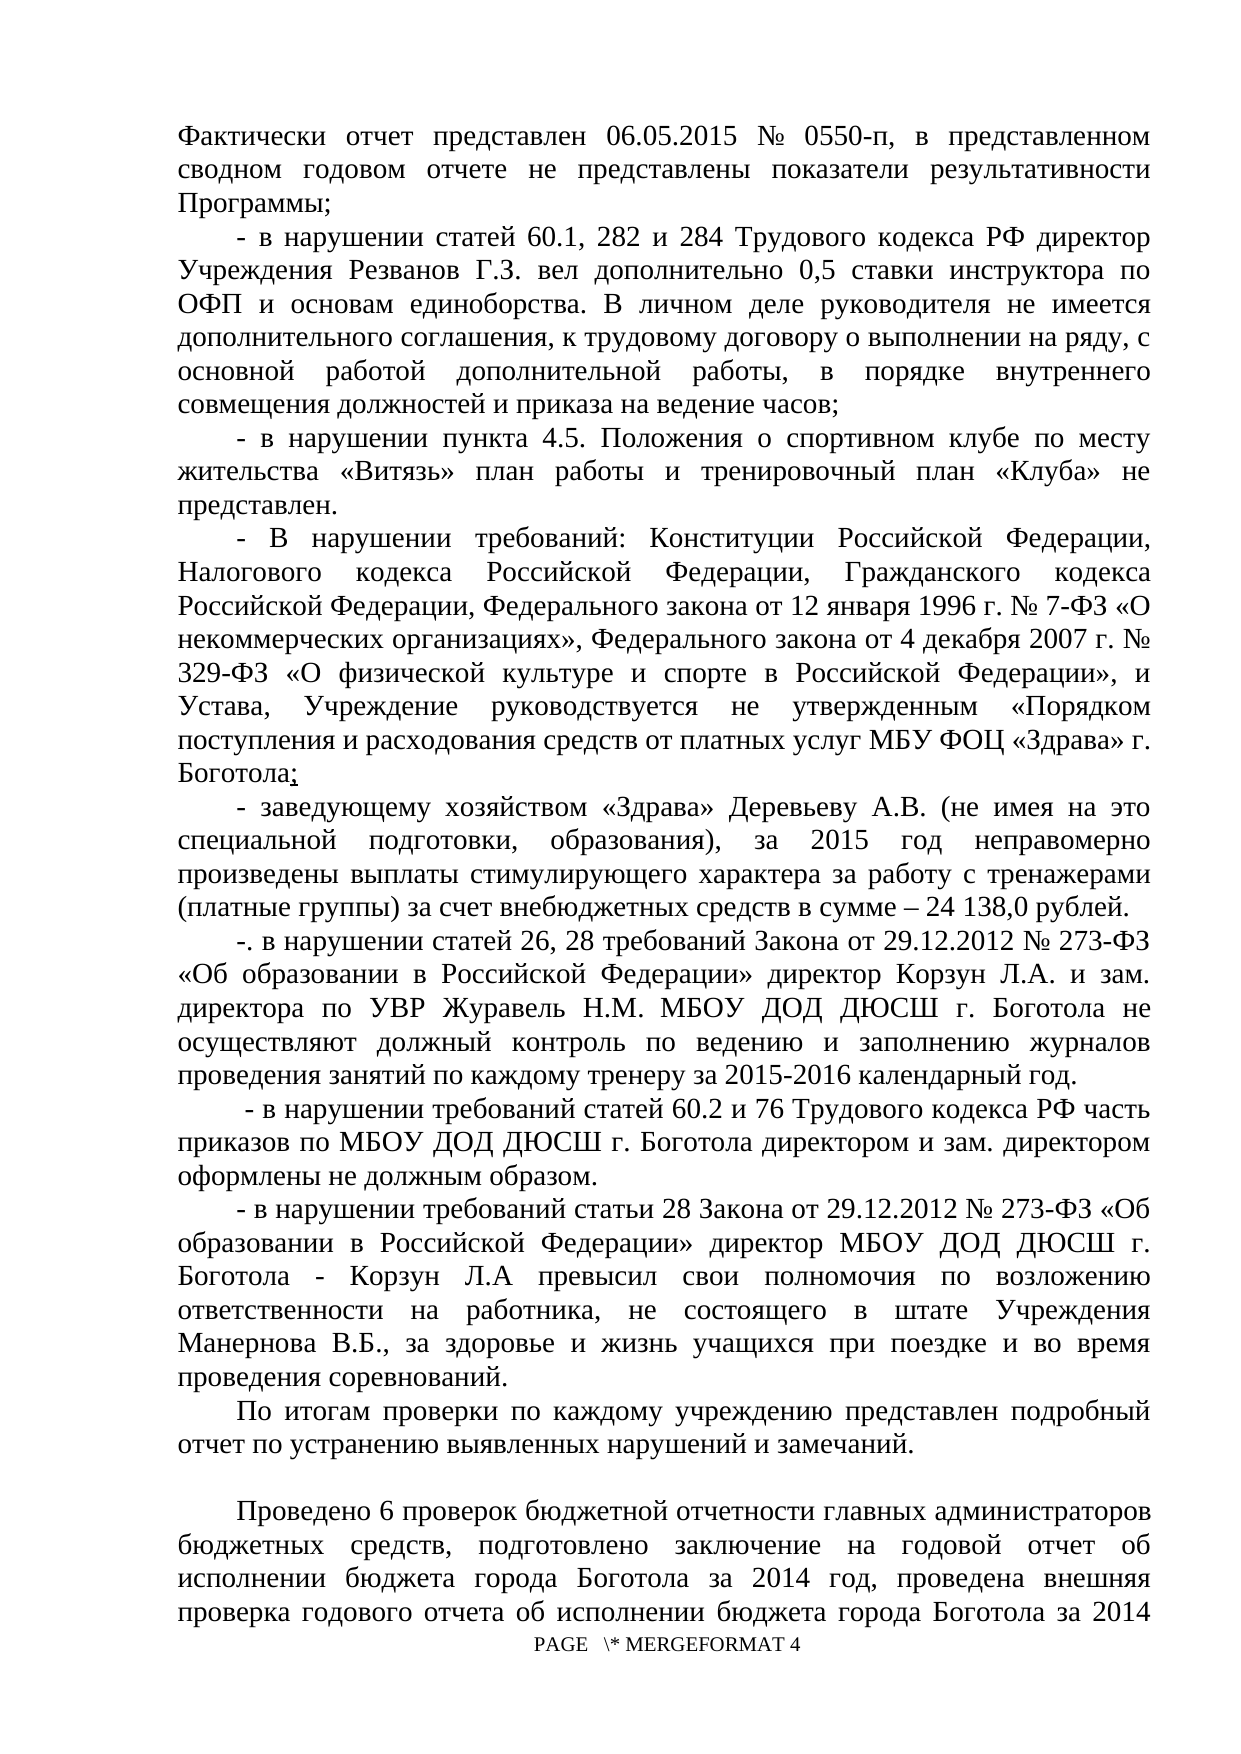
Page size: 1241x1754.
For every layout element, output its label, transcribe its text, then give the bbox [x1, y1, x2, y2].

text - В нарушении требований: Конституции Российской Федерации, Налогового кодекса Российской Федерации, Гражданского кодекса Российской Федерации, Федерального закона от 12 января 1996 г. № 7-ФЗ «О некоммерческих организациях», Федерального закона от 4 декабря 2007 г. № 329-ФЗ «О физической культуре и спорте в Российской Федерации», и Устава, Учреждение руководствуется не утвержденным «Порядком поступления и расходования средств от платных услуг МБУ ФОЦ «Здрава» г. Боготола; [177, 521, 1152, 789]
text - заведующему хозяйством «Здрава» Деревьеву А.В. (не имея на это специальной подготовки, образования), за 2015 год неправомерно произведены выплаты стимулирующего характера за работу с тренажерами (платные группы) за счет внебюджетных средств в сумме – 24 138,0 рублей. [177, 789, 1152, 923]
text По итогам проверки по каждому учреждению представлен подробный отчет по устранению выявленных нарушений и замечаний. [177, 1393, 1152, 1460]
text - в нарушении статей 60.1, 282 и 284 Трудового кодекса РФ директор Учреждения Резванов Г.З. вел дополнительно 0,5 ставки инструктора по ОФП и основам единоборства. В личном деле руководителя не имеется дополнительного соглашения, к трудовому договору о выполнении на ряду, с основной работой дополнительной работы, в порядке внутреннего совмещения должностей и приказа на ведение часов; [177, 219, 1152, 420]
text Фактически отчет представлен 06.05.2015 № 0550-п, в представленном сводном годовом отчете не представлены показатели результативности Программы; [177, 118, 1152, 219]
text - в нарушении пункта 4.5. Положения о спортивном клубе по месту жительства «Витязь» план работы и тренировочный план «Клуба» не представлен. [177, 420, 1152, 521]
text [177, 1493, 1152, 1627]
text -. в нарушении статей 26, 28 требований Закона от 29.12.2012 № 273-ФЗ «Об образовании в Российской Федерации» директор Корзун Л.А. и зам. директора по УВР Журавель Н.М. МБОУ ДОД ДЮСШ г. Боготола не осуществляют должный контроль по ведению и заполнению журналов проведения занятий по каждому тренеру за 2015-2016 календарный год. [177, 923, 1152, 1091]
text - в нарушении требований статей 60.2 и 76 Трудового кодекса РФ часть приказов по МБОУ ДОД ДЮСШ г. Боготола директором и зам. директором оформлены не должным образом. [177, 1091, 1152, 1191]
text - в нарушении требований статьи 28 Закона от 29.12.2012 № 273-ФЗ «Об образовании в Российской Федерации» директор МБОУ ДОД ДЮСШ г. Боготола - Корзун Л.А превысил свои полномочия по возложению ответственности на работника, не состоящего в штате Учреждения Манернова В.Б., за здоровье и жизнь учащихся при поездке и во время проведения соревнований. [177, 1191, 1152, 1393]
